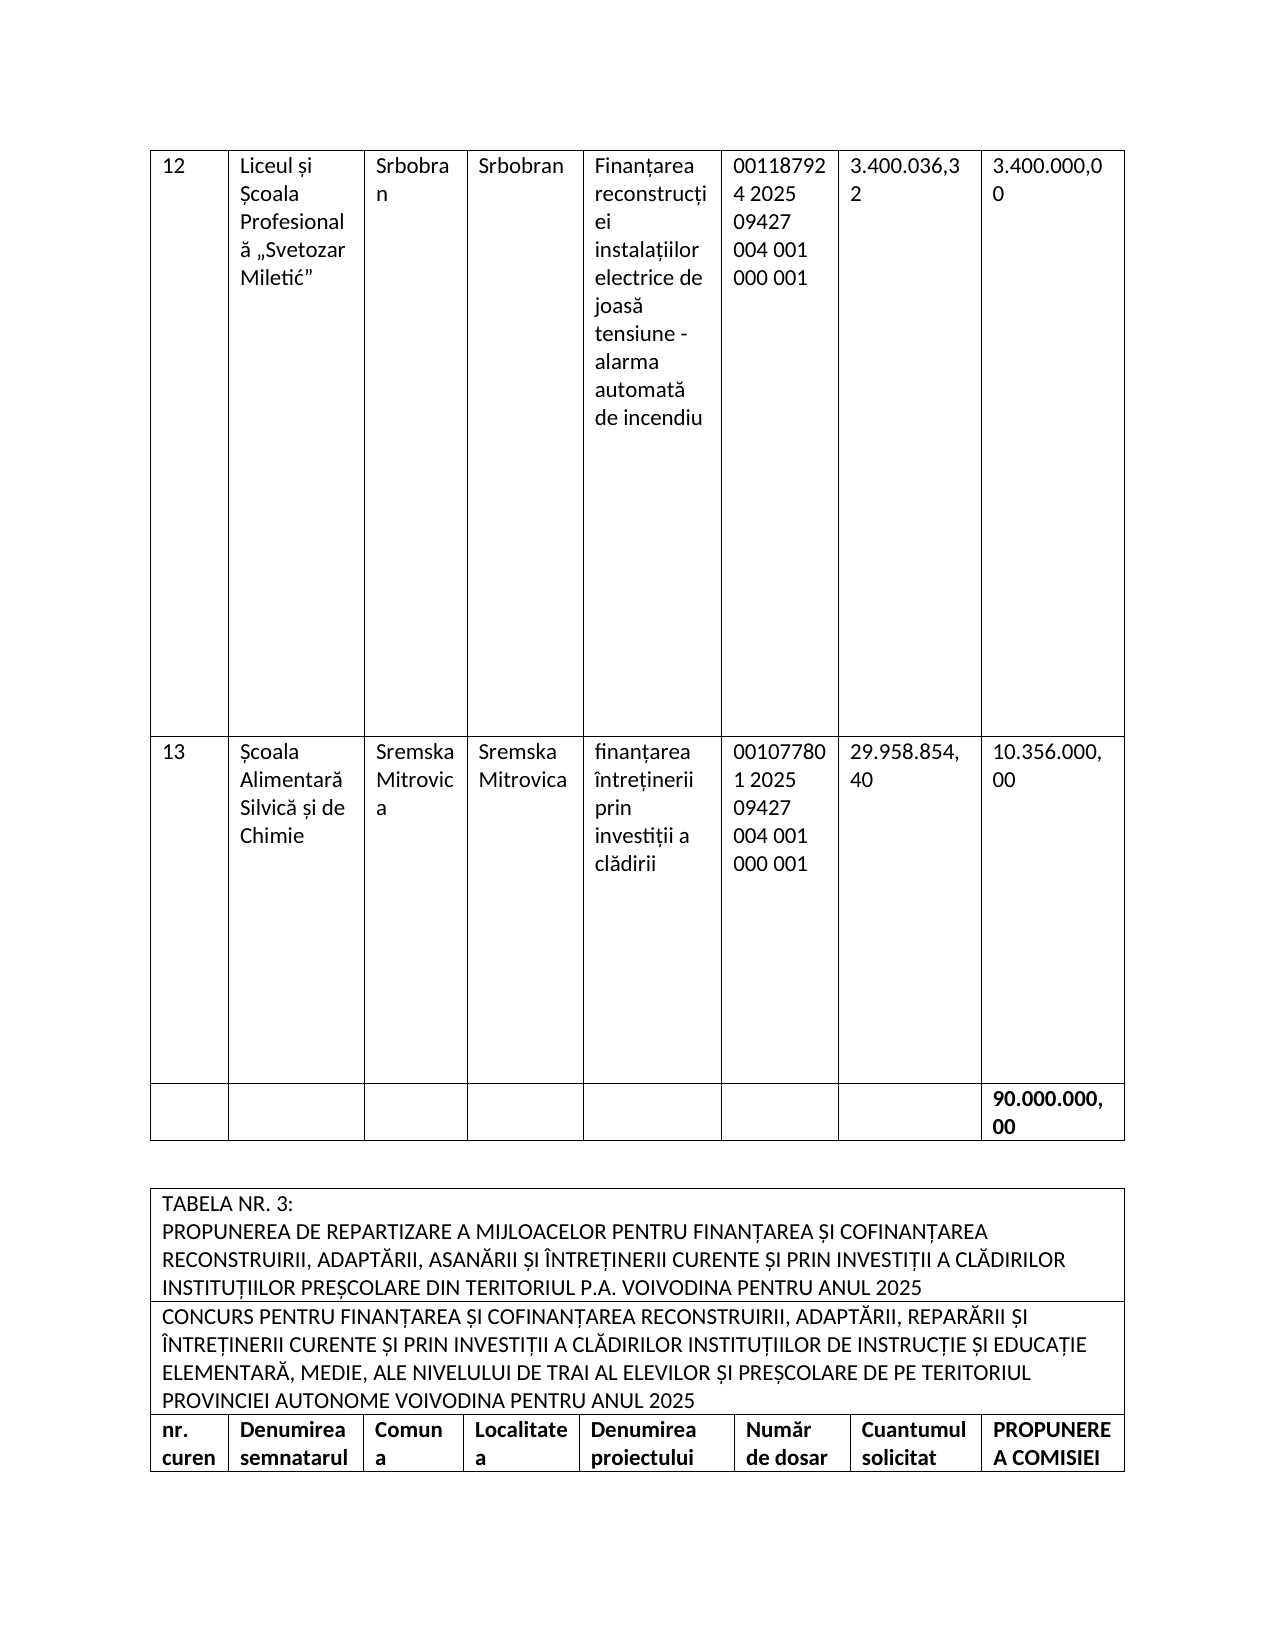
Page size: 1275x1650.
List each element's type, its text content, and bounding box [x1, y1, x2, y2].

table_cell 3.400.036,32 [839, 151, 981, 736]
table_cell Localitatea [464, 1415, 579, 1471]
table_cell CONCURS PENTRU FINANȚAREA ȘI COFINANȚAREA RECONSTRUIRII, ADAPTĂRII, REPARĂRII ȘI ÎNTREȚINERII CURENTE ŞI PRIN INVESTIȚII A CLĂDIRILOR INSTITUŢIILOR DE INSTRUCŢIE ŞI EDUCAŢIE ELEMENTARĂ, MEDIE, ALE NIVELULUI DE TRAI AL ELEVILOR ȘI PREȘCOLARE DE PE TERITORIUL PROVINCIEI AUTONOME VOIVODINA PENTRU ANUL 2025 [151, 1302, 1124, 1414]
table_cell [365, 1084, 467, 1140]
table_cell Srbobran [365, 151, 467, 736]
table_cell [151, 1084, 228, 1140]
table_cell Număr de dosar [735, 1415, 850, 1471]
table_cell [584, 1084, 721, 1140]
table_cell Sremska Mitrovica [365, 737, 467, 1083]
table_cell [580, 1415, 734, 1471]
table_cell 90.000.000,00 [982, 1084, 1124, 1140]
table_cell Comuna [364, 1415, 463, 1471]
table_cell Finanțarea reconstrucției instalațiilor electrice de joasă tensiune - alarma automată de incendiu [584, 151, 721, 736]
table_cell Cuantumul solicitat [851, 1415, 981, 1471]
table_cell 001077801 2025 09427 004 001 000 001 [722, 737, 838, 1083]
table_cell Sremska Mitrovica [468, 737, 583, 1083]
table_cell [468, 1084, 583, 1140]
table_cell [229, 1415, 363, 1471]
table_cell 001187924 2025 09427 004 001 000 001 [722, 151, 838, 736]
table_header TABELA NR. 3: PROPUNEREA DE REPARTIZARE A MIJLOACELOR PENTRU FINANŢAREA ŞI COFINANŢAREA RECONSTRUIRII, ADAPTĂRII, ASANĂRII ȘI ÎNTREȚINERII CURENTE ŞI PRIN INVESTIȚII A CLĂDIRILOR INSTITUȚIILOR PREŞCOLARE DIN TERITORIUL P.A. VOIVODINA PENTRU ANUL 2025 [151, 1189, 1124, 1301]
table_cell Şcoala Alimentară Silvică și de Chimie [229, 737, 364, 1083]
table_cell [839, 1084, 981, 1140]
table_cell Liceul şi Şcoala Profesională „Svetozar Miletić” [229, 151, 364, 736]
table_cell 3.400.000,00 [982, 151, 1124, 736]
table_cell 13 [151, 737, 228, 1083]
table_cell Srbobran [468, 151, 583, 736]
table_cell nr. curent [151, 1415, 228, 1471]
table_cell 12 [151, 151, 228, 736]
table_cell 29.958.854,40 [839, 737, 981, 1083]
table_cell PROPUNEREA COMISIEI [982, 1415, 1124, 1471]
table_cell 10.356.000,00 [982, 737, 1124, 1083]
table_cell [229, 1084, 364, 1140]
table_cell [722, 1084, 838, 1140]
table_cell finanţarea întreţinerii prin investiţii a clădirii [584, 737, 721, 1083]
